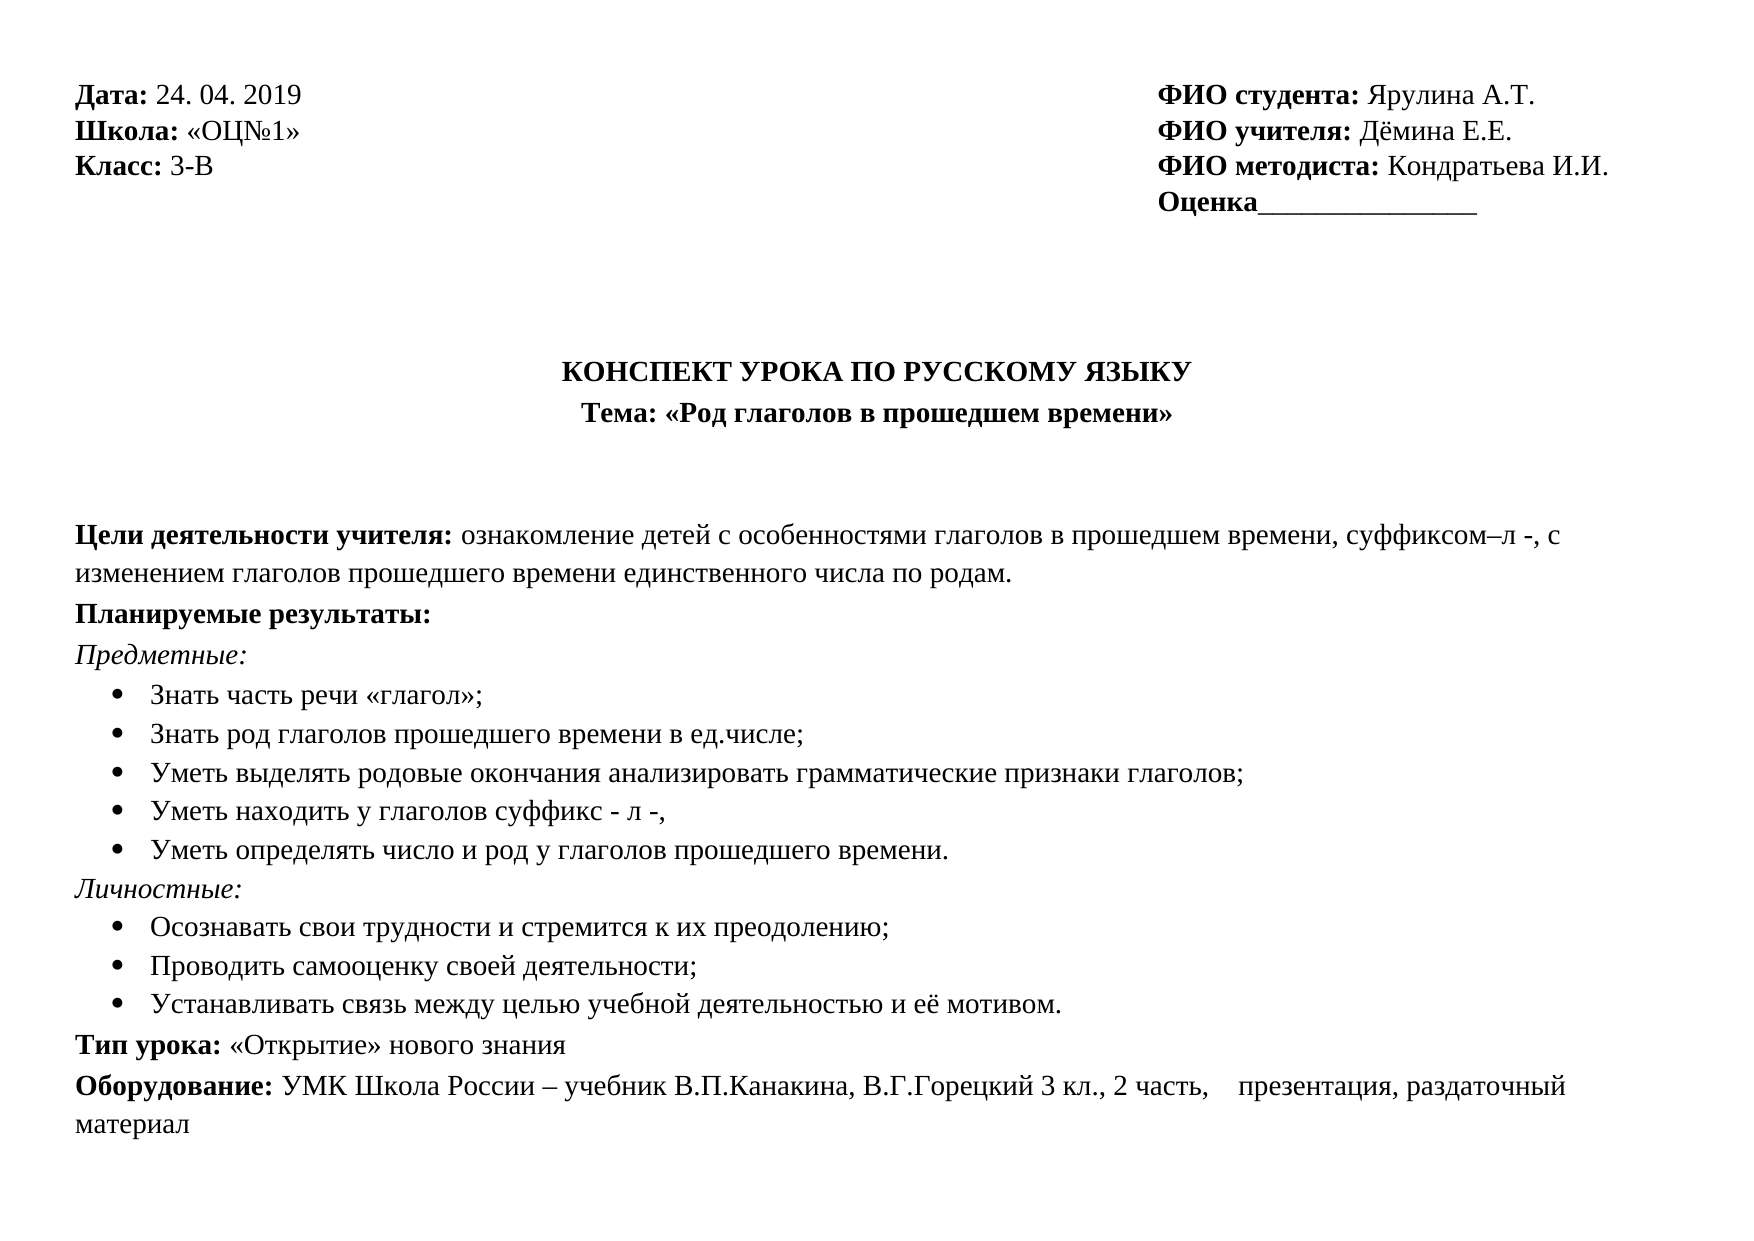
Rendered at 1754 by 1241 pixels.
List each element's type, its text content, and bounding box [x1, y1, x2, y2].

text КОНСПЕКТ УРОКА ПО РУССКОМУ ЯЗЫКУ [75, 354, 1679, 388]
list Уметь выделять родовые окончания анализировать грамматические признаки глаголов; [112, 755, 1679, 788]
text Планируемые результаты: [75, 596, 1679, 630]
list Устанавливать связь между целью учебной деятельностью и её мотивом. [112, 987, 1679, 1020]
list Знать часть речи «глагол»; [112, 677, 1679, 711]
list Уметь определять число и род у глаголов прошедшего времени. [112, 832, 1679, 866]
text Предметные: [75, 637, 1679, 670]
list Знать род глаголов прошедшего времени в ед.числе; [112, 716, 1679, 750]
table_header ФИО студента: Ярулина А.Т. ФИО учителя: Дёмина Е.Е. ФИО методиста: Кондратьева И.И. Оценка_______________ [905, 75, 1688, 219]
text Тема: «Род глаголов в прошедшем времени» [75, 395, 1679, 429]
text Цели деятельности учителя: ознакомление детей с особенностями глаголов в прошедшем времени, суффиксом–л -, с изменением глаголов прошедшего времени единственного числа по родам. [75, 517, 1679, 589]
table_header Дата: 24. 04. 2019 Школа: «ОЦ№1» Класс: 3-В [64, 75, 905, 219]
text Личностные: [75, 871, 1679, 904]
text Оборудование: УМК Школа России – учебник В.П.Канакина, В.Г.Горецкий 3 кл., 2 часть, презентация, раздаточный материал [75, 1068, 1679, 1140]
text Тип урока: «Открытие» нового знания [75, 1027, 1679, 1061]
list Проводить самооценку своей деятельности; [112, 948, 1679, 982]
list Уметь находить у глаголов суффикс - л -, [112, 793, 1679, 827]
list Осознавать свои трудности и стремится к их преодолению; [112, 909, 1679, 943]
